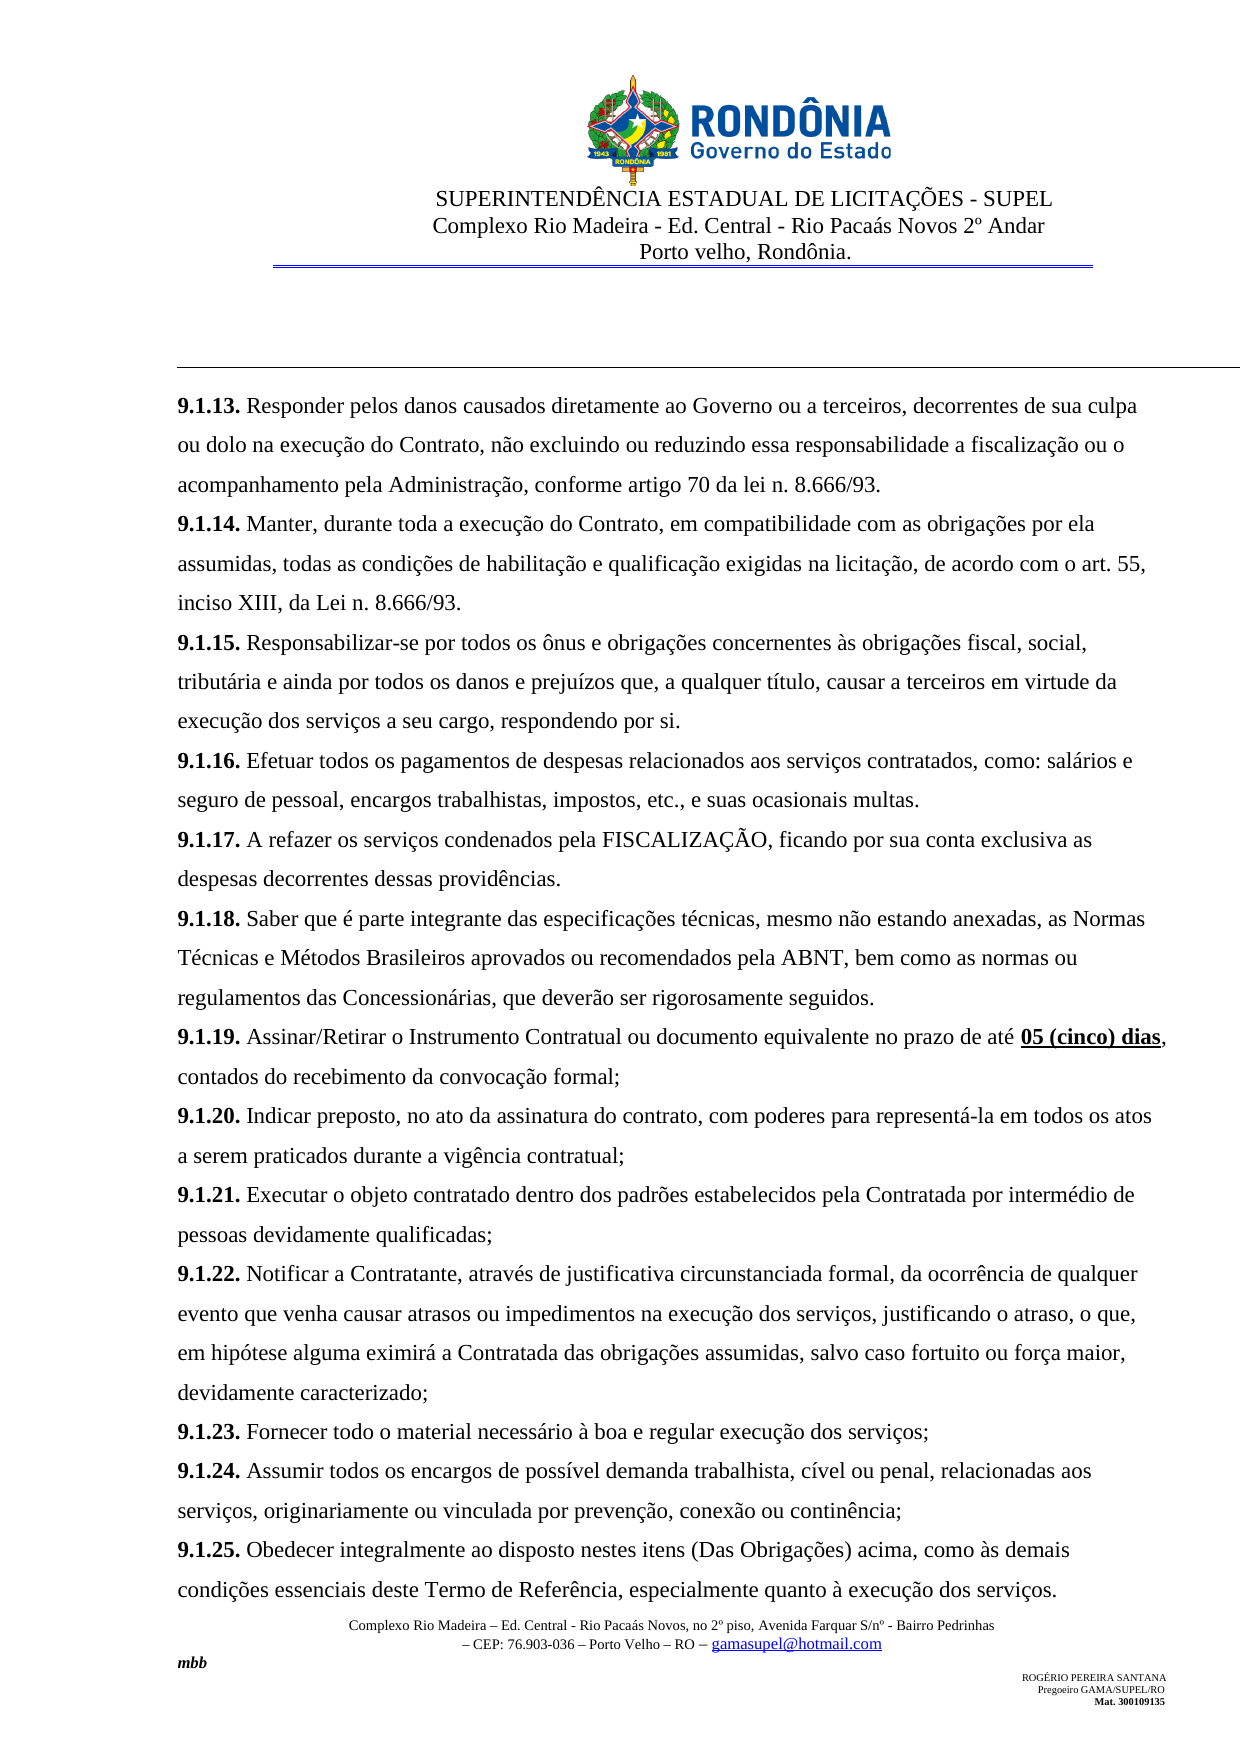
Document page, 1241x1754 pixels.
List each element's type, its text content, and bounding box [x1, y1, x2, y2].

text 9.1.13. Responder pelos danos causados diretamente ao Governo ou a terceiros, decorrentes de sua culpa ou dolo na execução do Contrato, não excluindo ou reduzindo essa responsabilidade a fiscalização ou o acompanhamento pela Administração, conforme artigo 70 da lei n. 8.666/93. [177, 392, 1166, 497]
text 9.1.16. Efetuar todos os pagamentos de despesas relacionados aos serviços contratados, como: salários e seguro de pessoal, encargos trabalhistas, impostos, etc., e suas ocasionais multas. [177, 747, 1166, 813]
text 9.1.14. Manter, durante toda a execução do Contrato, em compatibilidade com as obrigações por ela assumidas, todas as condições de habilitação e qualificação exigidas na licitação, de acordo com o art. 55, inciso XIII, da Lei n. 8.666/93. [177, 510, 1166, 615]
text 9.1.25. Obedecer integralmente ao disposto nestes itens (Das Obrigações) acima, como às demais condições essenciais deste Termo de Referência, especialmente quanto à execução dos serviços. [177, 1537, 1166, 1602]
text 9.1.23. Fornecer todo o material necessário à boa e regular execução dos serviços; [177, 1418, 1166, 1444]
text 9.1.20. Indicar preposto, no ato da assinatura do contrato, com poderes para representá-la em todos os atos a serem praticados durante a vigência contratual; [177, 1102, 1166, 1168]
picture [586, 75, 891, 186]
text 9.1.22. Notificar a Contratante, através de justificativa circunstanciada formal, da ocorrência de qualquer evento que venha causar atrasos ou impedimentos na execução dos serviços, justificando o atraso, o que, em hipótese alguma eximirá a Contratada das obrigações assumidas, salvo caso fortuito ou força maior, devidamente caracterizado; [177, 1260, 1166, 1405]
text 9.1.18. Saber que é parte integrante das especificações técnicas, mesmo não estando anexadas, as Normas Técnicas e Métodos Brasileiros aprovados ou recomendados pela ABNT, bem como as normas ou regulamentos das Concessionárias, que deverão ser rigorosamente seguidos. [177, 905, 1166, 1010]
text 9.1.21. Executar o objeto contratado dentro dos padrões estabelecidos pela Contratada por intermédio de pessoas devidamente qualificadas; [177, 1181, 1166, 1247]
text 9.1.24. Assumir todos os encargos de possível demanda trabalhista, cível ou penal, relacionadas aos serviços, originariamente ou vinculada por prevenção, conexão ou continência; [177, 1458, 1166, 1523]
text 9.1.17. A refazer os serviços condenados pela FISCALIZAÇÃO, ficando por sua conta exclusiva as despesas decorrentes dessas providências. [177, 826, 1166, 892]
text 9.1.15. Responsabilizar-se por todos os ônus e obrigações concernentes às obrigações fiscal, social, tributária e ainda por todos os danos e prejuízos que, a qualquer título, causar a terceiros em virtude da execução dos serviços a seu cargo, respondendo por si. [177, 628, 1166, 734]
text 9.1.19. Assinar/Retirar o Instrumento Contratual ou documento equivalente no prazo de até 05 (cinco) dias, contados do recebimento da convocação formal; [177, 1023, 1166, 1089]
